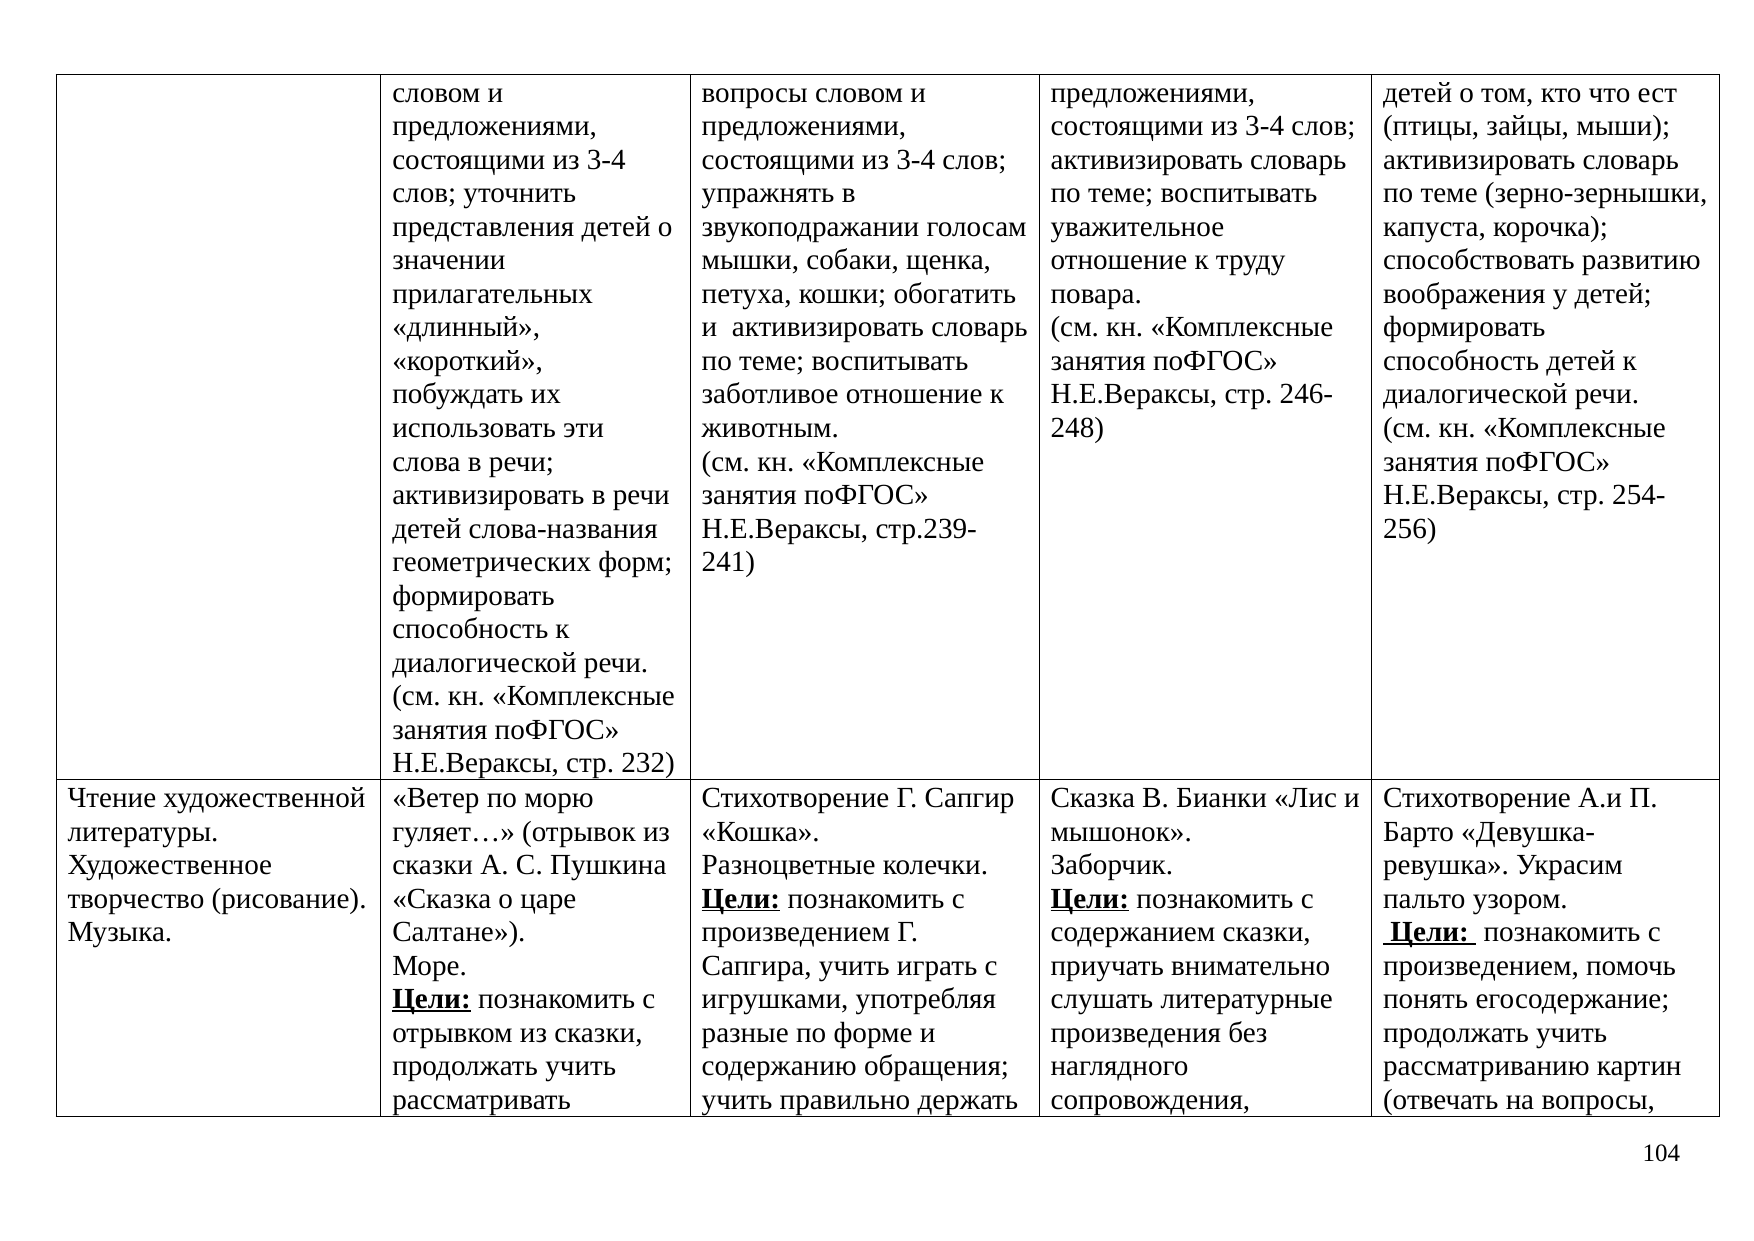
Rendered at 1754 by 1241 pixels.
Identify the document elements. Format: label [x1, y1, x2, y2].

table_cell [1372, 780, 1719, 1116]
table_cell [691, 75, 1039, 779]
table_cell [691, 780, 1039, 1116]
table_cell [57, 780, 380, 1116]
table_cell [1372, 75, 1719, 779]
table_cell [381, 75, 690, 779]
table_cell [381, 780, 690, 1116]
table_cell [1040, 780, 1371, 1116]
table_cell [57, 75, 380, 779]
table_cell [1040, 75, 1371, 779]
